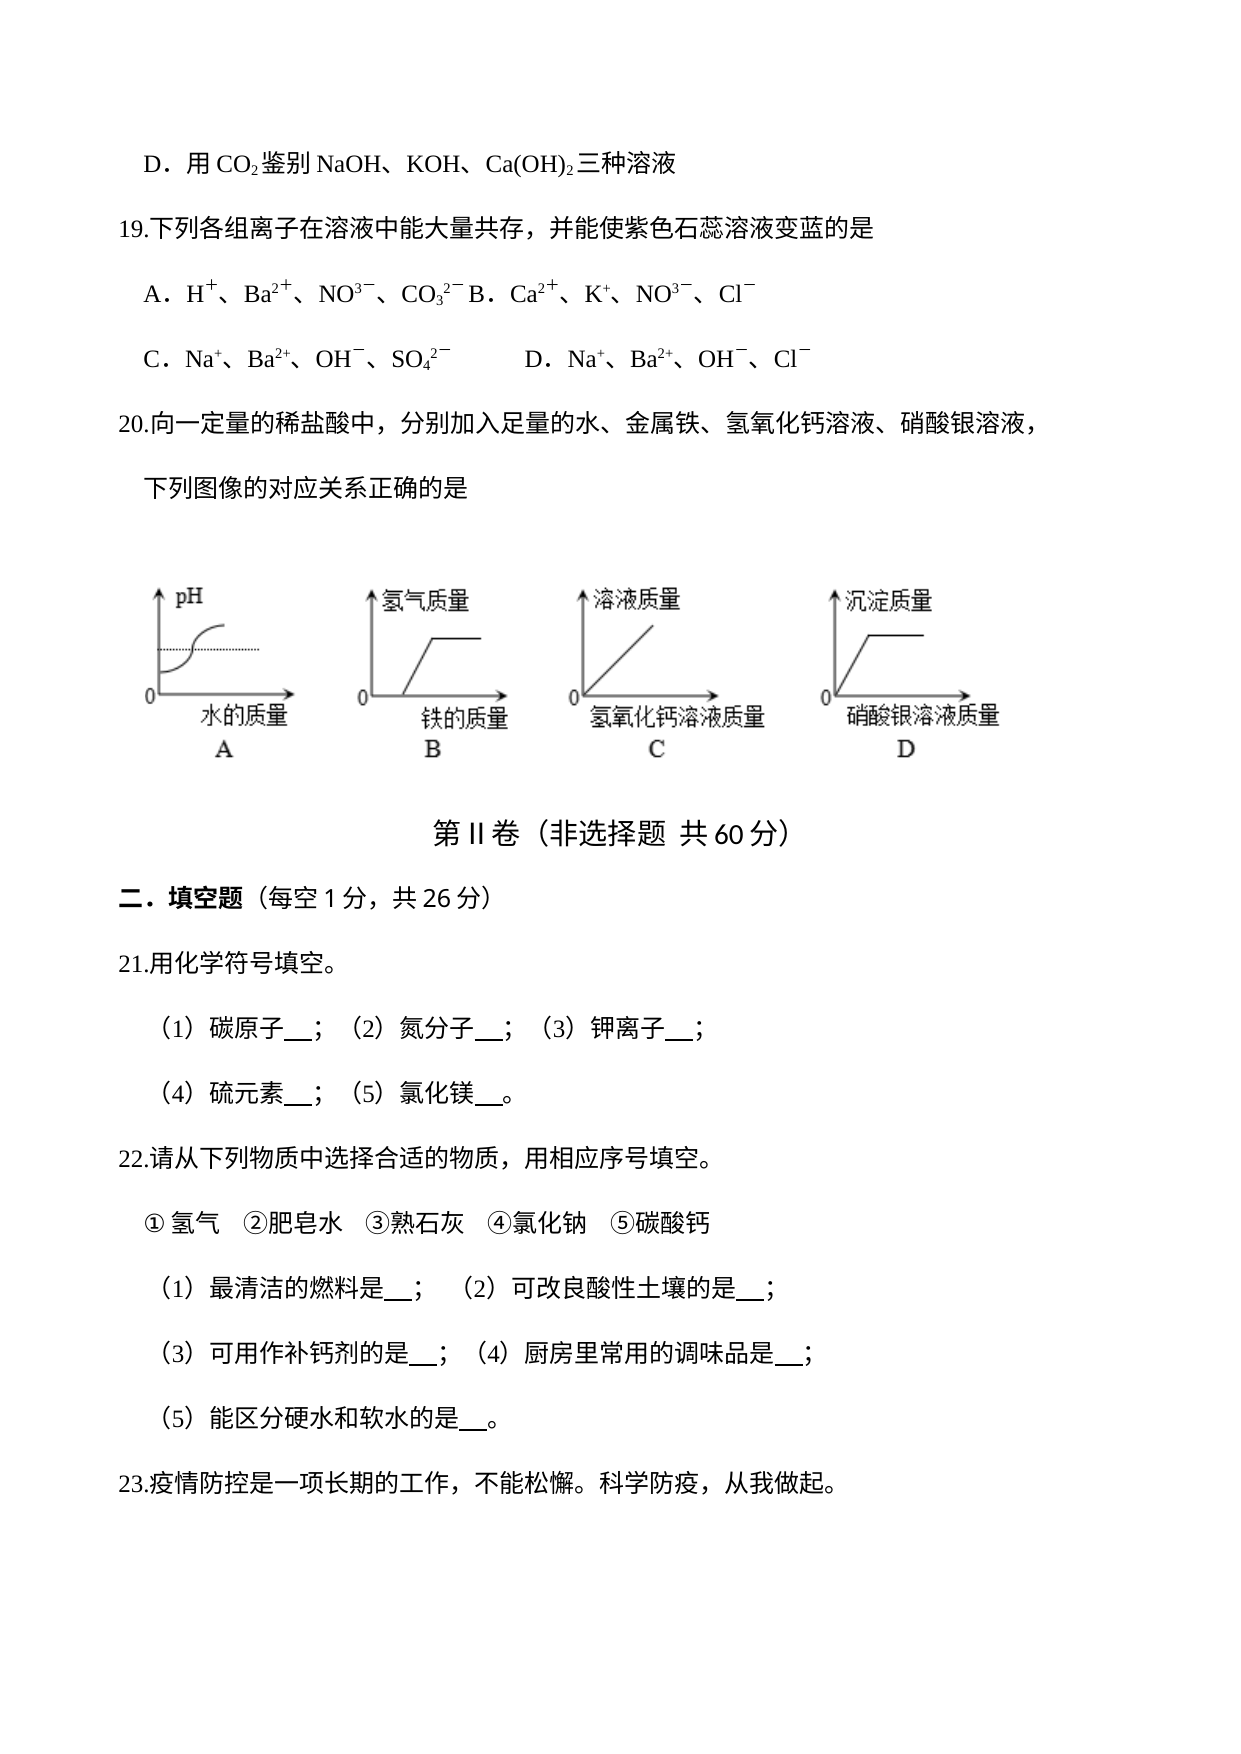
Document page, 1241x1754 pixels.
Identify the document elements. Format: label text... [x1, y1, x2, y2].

text 19.下列各组离子在溶液中能大量共存，并能使紫色石蕊溶液变蓝的是 [118, 194, 1122, 259]
text （1）最清洁的燃料是 ； （2）可改良酸性土壤的是 ； [147, 1254, 1122, 1319]
text （5）能区分硬水和软水的是 。 [147, 1384, 1122, 1449]
text 第Ⅱ卷（非选择题 共60分） [118, 799, 1122, 864]
text D．用CO2鉴别NaOH、KOH、Ca(OH)2三种溶液 [118, 129, 1122, 194]
text 二．填空题（每空1分，共26分） [118, 864, 1122, 929]
text ①氢气 ②肥皂水 ③熟石灰 ④氯化钠 ⑤碳酸钙 [118, 1189, 1122, 1254]
text 下列图像的对应关系正确的是 [118, 454, 1122, 519]
text C．Na+、Ba2+、OH－、SO42－ D．Na+、Ba2+、OH－、Cl－ [118, 324, 1122, 389]
text A．H＋、Ba2＋、NO3－、CO32－ B．Ca2＋、K+、NO3－、Cl－ [118, 259, 1122, 324]
text 23.疫情防控是一项长期的工作，不能松懈。科学防疫，从我做起。 [118, 1449, 1122, 1514]
text 21.用化学符号填空。 [118, 929, 1122, 994]
text （4）硫元素 ；（5）氯化镁 。 [147, 1059, 1122, 1124]
text （3）可用作补钙剂的是 ；（4）厨房里常用的调味品是 ； [147, 1319, 1122, 1384]
text 22.请从下列物质中选择合适的物质，用相应序号填空。 [118, 1124, 1122, 1189]
picture [145, 580, 1029, 792]
text （1）碳原子 ；（2）氮分子 ；（3）钾离子 ； [147, 994, 1122, 1059]
list 向一定量的稀盐酸中，分别加入足量的水、金属铁、氢氧化钙溶液、硝酸银溶液， [118, 389, 1122, 454]
